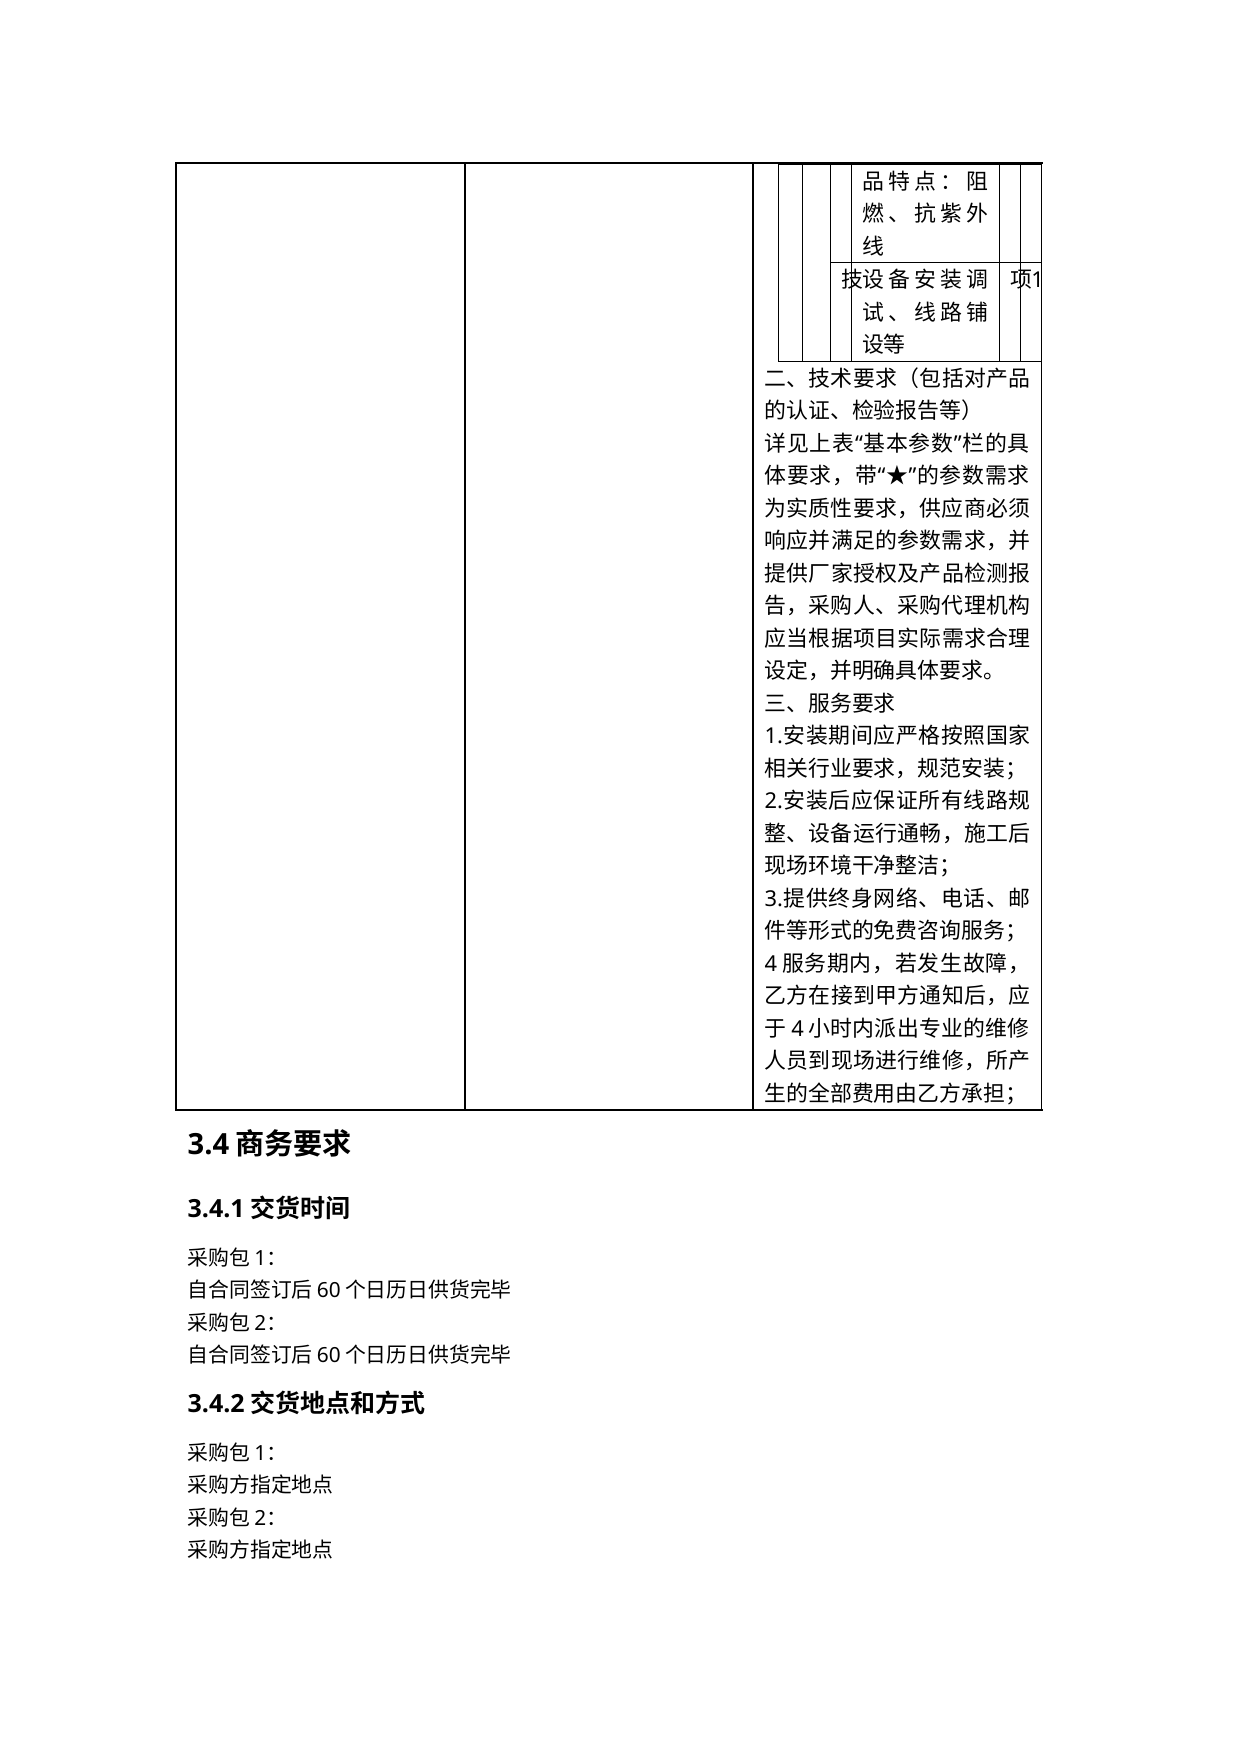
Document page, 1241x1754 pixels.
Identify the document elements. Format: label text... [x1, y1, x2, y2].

text 采购包1： [187, 1436, 1053, 1468]
text 采购方指定地点 [187, 1468, 1053, 1501]
text 采购包1： [187, 1241, 1053, 1273]
table_cell [466, 164, 752, 1109]
text 自合同签订后60个日历日供货完毕 [187, 1338, 1053, 1371]
text 3.4.1交货时间 [187, 1176, 1053, 1241]
text 采购包2： [187, 1501, 1053, 1533]
text 3.4商务要求 [187, 1111, 1053, 1176]
text 采购方指定地点 [187, 1533, 1053, 1566]
text 3.4.2交货地点和方式 [187, 1371, 1053, 1436]
text 采购包2： [187, 1306, 1053, 1338]
table_cell 1 [177, 164, 464, 1109]
text 自合同签订后60个日历日供货完毕 [187, 1273, 1053, 1306]
